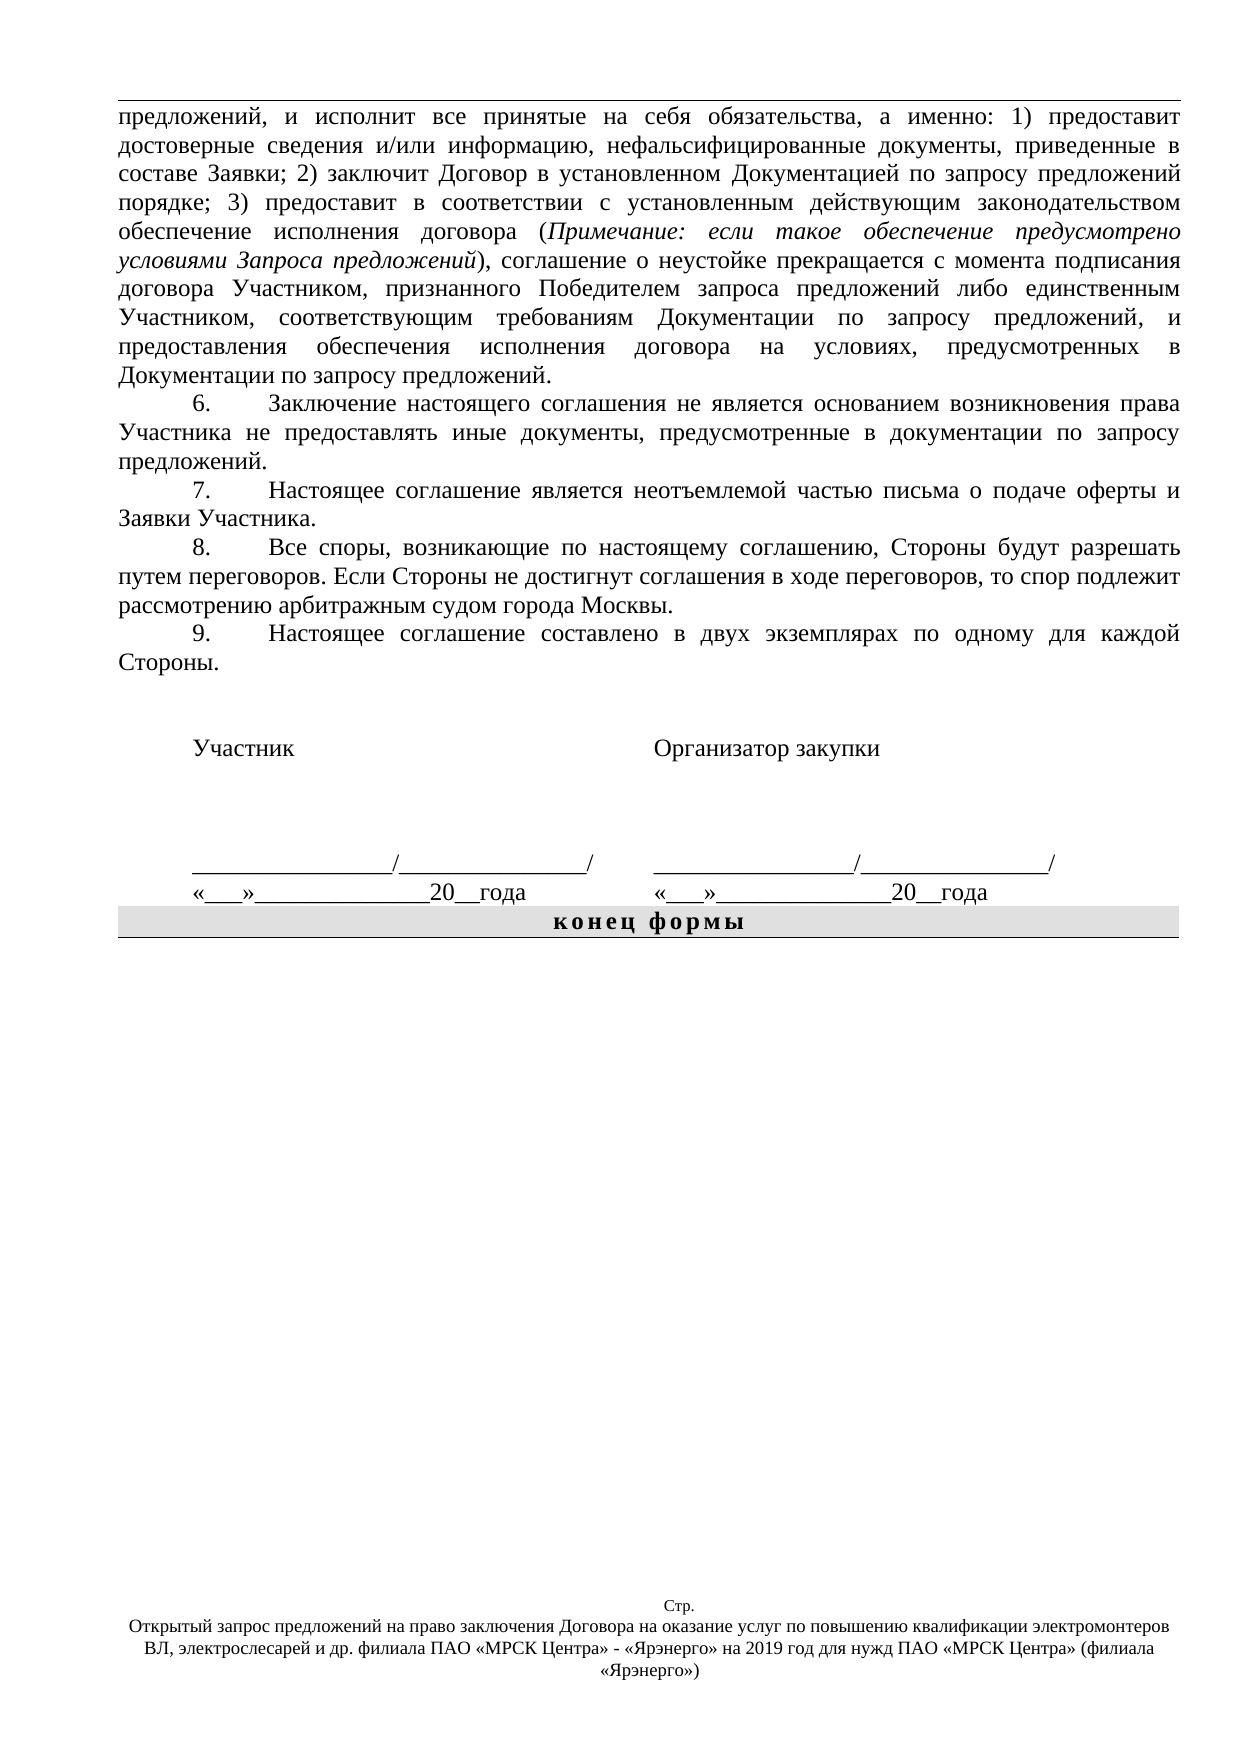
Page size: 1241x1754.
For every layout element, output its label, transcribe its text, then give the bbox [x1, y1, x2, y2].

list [118, 101, 1181, 388]
text конец формы [118, 906, 1179, 937]
list Настоящее соглашение является неотъемлемой частью письма о подаче оферты и Заявки Участника. [118, 475, 1181, 532]
list Настоящее соглашение составлено в двух экземплярах по одному для каждой Стороны. [118, 618, 1181, 676]
list Все споры, возникающие по настоящему соглашению, Стороны будут разрешать путем переговоров. Если Стороны не достигнут соглашения в ходе переговоров, то спор подлежит рассмотрению арбитражным судом города Москвы. [118, 532, 1181, 618]
table_cell ________________/_______________/ «___»______________20__года [643, 762, 1104, 906]
table_header Организатор закупки [643, 734, 1104, 762]
table_header Участник [181, 734, 642, 762]
table_cell ________________/_______________/ «___»______________20__года [181, 762, 642, 906]
list Заключение настоящего соглашения не является основанием возникновения права Участника не предоставлять иные документы, предусмотренные в документации по запросу предложений. [118, 388, 1181, 475]
